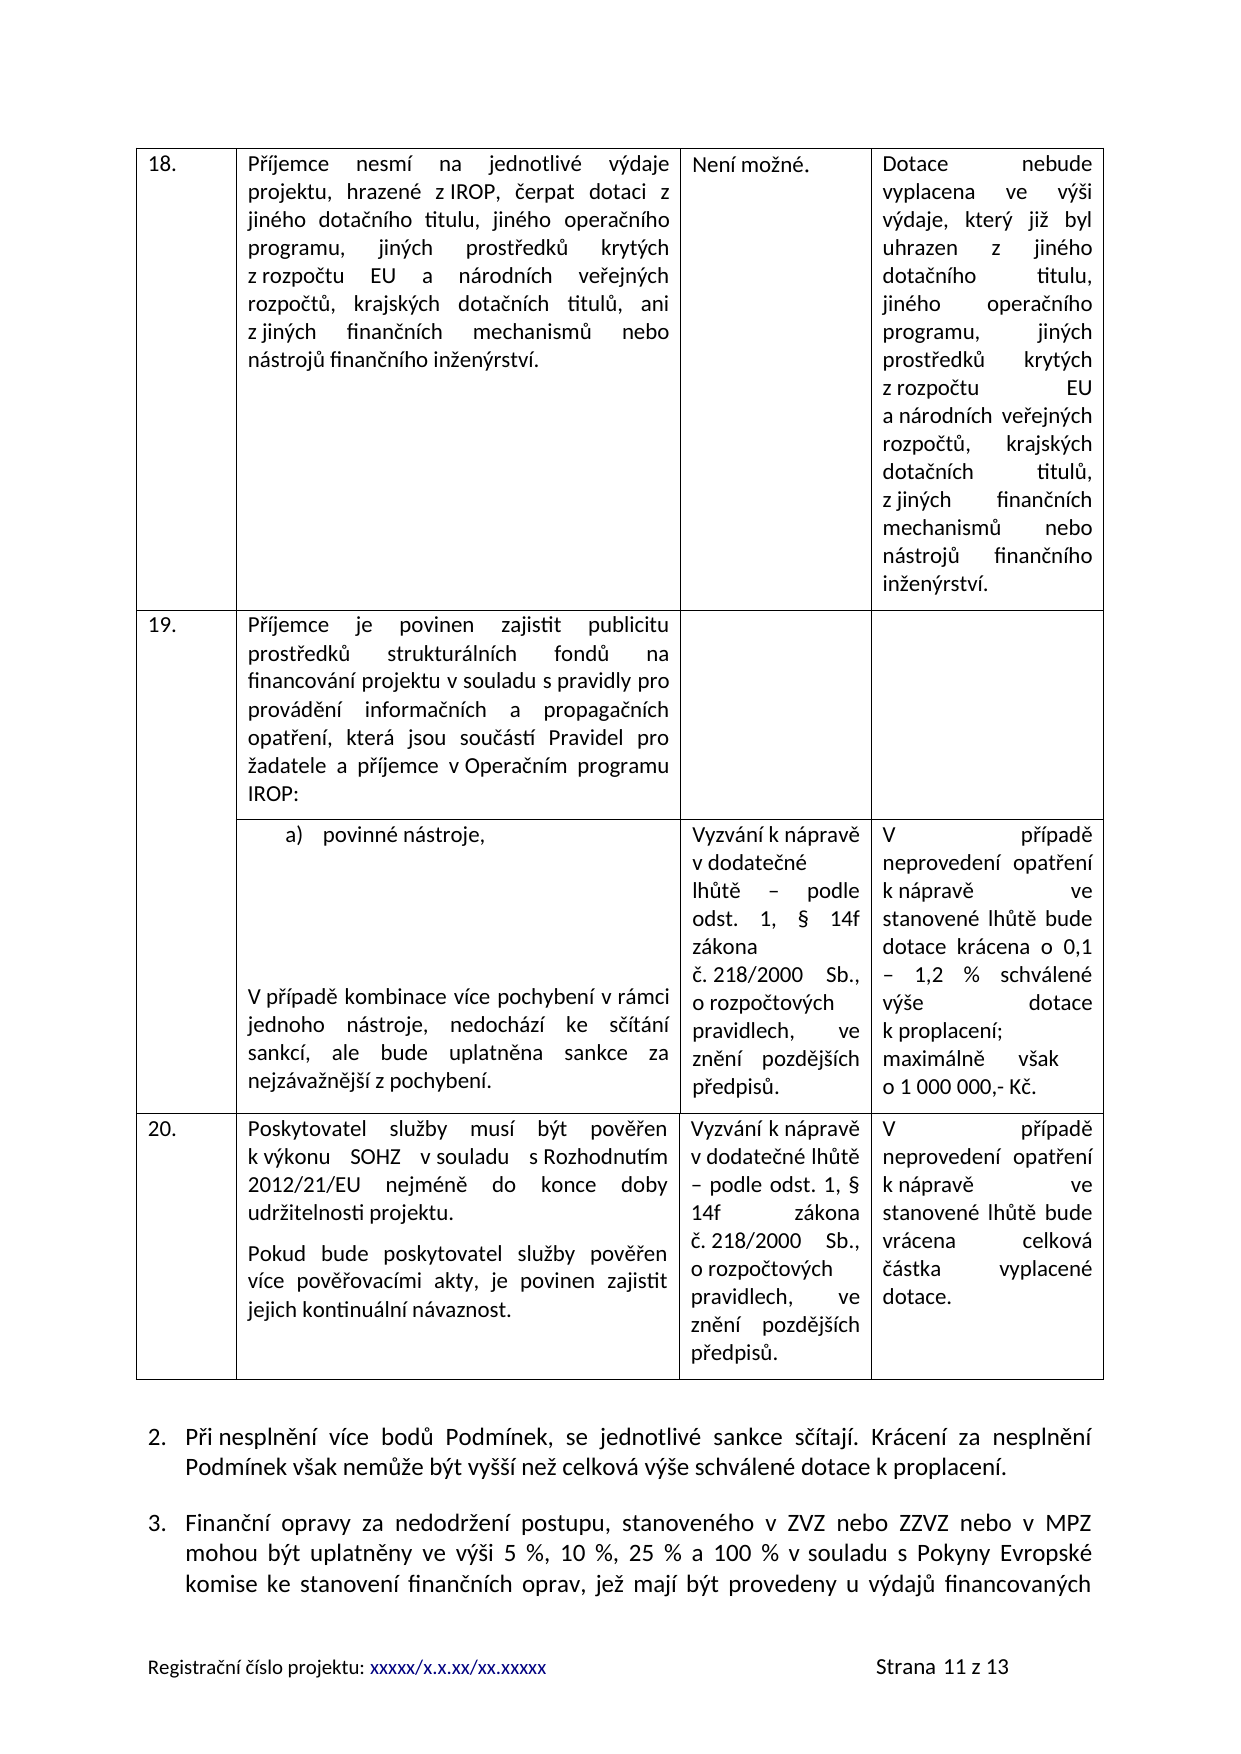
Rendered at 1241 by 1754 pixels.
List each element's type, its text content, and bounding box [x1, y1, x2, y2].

table_cell V případě neprovedení opatření k nápravě ve stanovené lhůtě bude dotace krácena o 0,1 – 1,2 % schválené výše dotace k proplacení; maximálně však o 1 000 000,- Kč. [872, 820, 1103, 1113]
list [148, 1507, 1092, 1599]
table_cell [681, 611, 871, 819]
table_cell Není možné. [681, 149, 871, 609]
table_cell Dotace nebude vyplacena ve výši výdaje, který již byl uhrazen z jiného dotačního titulu, jiného operačního programu, jiných prostředků krytých z rozpočtu EU a národních veřejných rozpočtů, krajských dotačních titulů, z jiných finančních mechanismů nebo nástrojů finančního inženýrství. [872, 149, 1103, 609]
table_cell 20. [137, 1114, 236, 1379]
table_cell Vyzvání k nápravě v dodatečné lhůtě – podle odst. 1, § 14f zákona č. 218/2000 Sb., o rozpočtových pravidlech, ve znění pozdějších předpisů. [681, 820, 871, 1113]
table_cell Vyzvání k nápravě v dodatečné lhůtě – podle odst. 1, § 14f zákona č. 218/2000 Sb., o rozpočtových pravidlech, ve znění pozdějších předpisů. [680, 1114, 871, 1379]
table_cell povinné nástroje, V případě kombinace více pochybení v rámci jednoho nástroje, nedochází ke sčítání sankcí, ale bude uplatněna sankce za nejzávažnější z pochybení. [237, 820, 680, 1113]
table_cell Příjemce je povinen zajistit publicitu prostředků strukturálních fondů na financování projektu v souladu s pravidly pro provádění informačních a propagačních opatření, která jsou součástí Pravidel pro žadatele a příjemce v Operačním programu IROP: [237, 611, 680, 819]
table_cell 18. [137, 149, 236, 609]
table_cell [872, 611, 1103, 819]
table_cell Poskytovatel služby musí být pověřen k výkonu SOHZ v souladu s Rozhodnutím 2012/21/EU nejméně do konce doby udržitelnosti projektu. Pokud bude poskytovatel služby pověřen více pověřovacími akty, je povinen zajistit jejich kontinuální návaznost. [237, 1114, 679, 1379]
table_cell V případě neprovedení opatření k nápravě ve stanovené lhůtě bude vrácena celková částka vyplacené dotace. [872, 1114, 1103, 1379]
table_cell 19. [137, 611, 236, 1113]
list Při nesplnění více bodů Podmínek, se jednotlivé sankce sčítají. Krácení za nesplnění Podmínek však nemůže být vyšší než celková výše schválené dotace k proplacení. [148, 1421, 1092, 1482]
table_cell Příjemce nesmí na jednotlivé výdaje projektu, hrazené z IROP, čerpat dotaci z jiného dotačního titulu, jiného operačního programu, jiných prostředků krytých z rozpočtu EU a národních veřejných rozpočtů, krajských dotačních titulů, ani z jiných finančních mechanismů nebo nástrojů finančního inženýrství. [237, 149, 680, 609]
